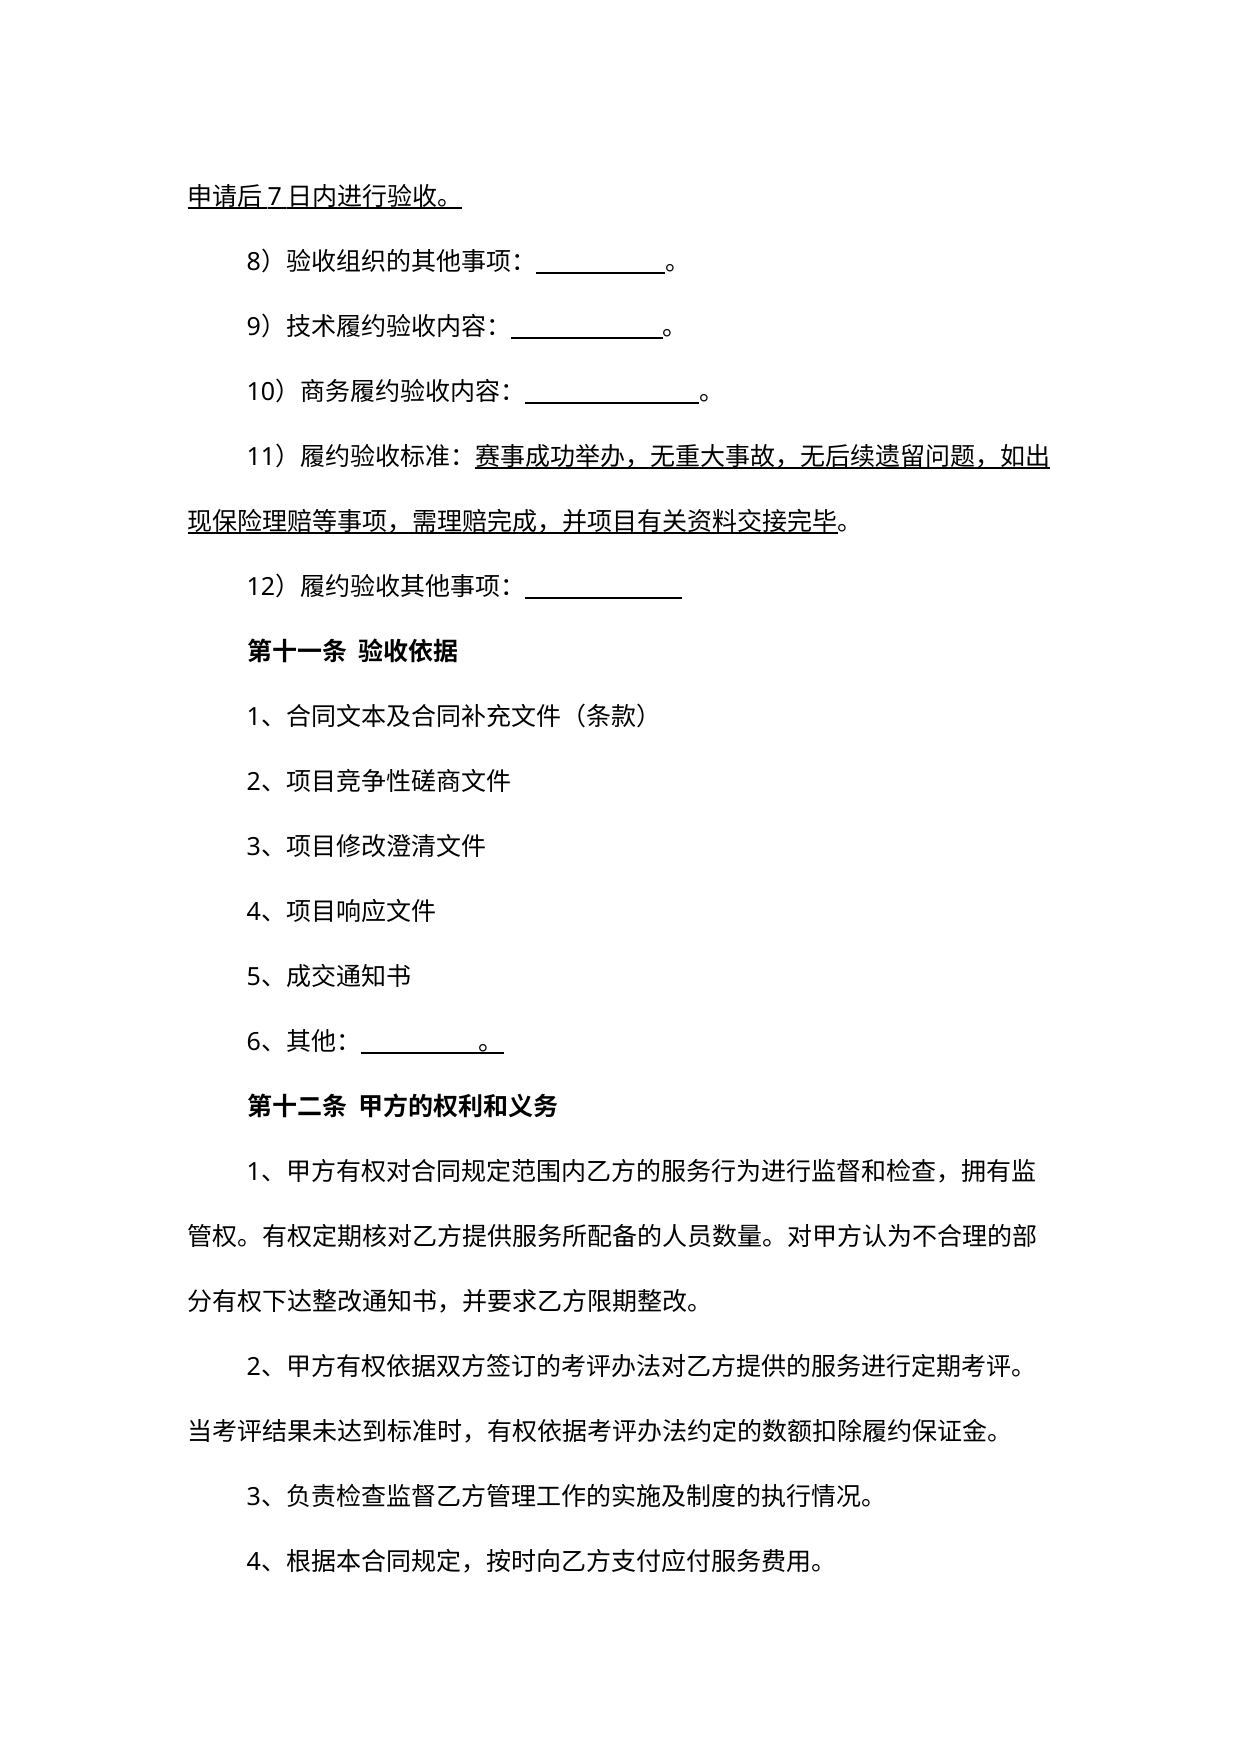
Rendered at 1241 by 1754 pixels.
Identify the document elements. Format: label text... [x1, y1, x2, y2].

text 第十一条 验收依据 [187, 617, 1053, 682]
text 4、根据本合同规定，按时向乙方支付应付服务费用。 [187, 1527, 1053, 1592]
text 10）商务履约验收内容： 。 [187, 357, 1053, 422]
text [187, 162, 1053, 227]
text 第十二条 甲方的权利和义务 [187, 1072, 1053, 1137]
text 12）履约验收其他事项： [187, 552, 1053, 617]
text 8）验收组织的其他事项： 。 [187, 227, 1053, 292]
text 2、甲方有权依据双方签订的考评办法对乙方提供的服务进行定期考评。当考评结果未达到标准时，有权依据考评办法约定的数额扣除履约保证金。 [187, 1332, 1053, 1462]
text 11）履约验收标准：赛事成功举办，无重大事故，无后续遗留问题，如出现保险理赔等事项，需理赔完成，并项目有关资料交接完毕。 [187, 422, 1053, 552]
text 3、负责检查监督乙方管理工作的实施及制度的执行情况。 [187, 1462, 1053, 1527]
text 5、成交通知书 [187, 942, 1053, 1007]
text 6、其他： 。 [187, 1007, 1053, 1072]
text 1、合同文本及合同补充文件（条款） [187, 682, 1053, 747]
text 1、甲方有权对合同规定范围内乙方的服务行为进行监督和检查，拥有监管权。有权定期核对乙方提供服务所配备的人员数量。对甲方认为不合理的部分有权下达整改通知书，并要求乙方限期整改。 [187, 1137, 1053, 1332]
text 3、项目修改澄清文件 [187, 812, 1053, 877]
text 4、项目响应文件 [187, 877, 1053, 942]
text 9）技术履约验收内容： 。 [187, 292, 1053, 357]
text 2、项目竞争性磋商文件 [187, 747, 1053, 812]
